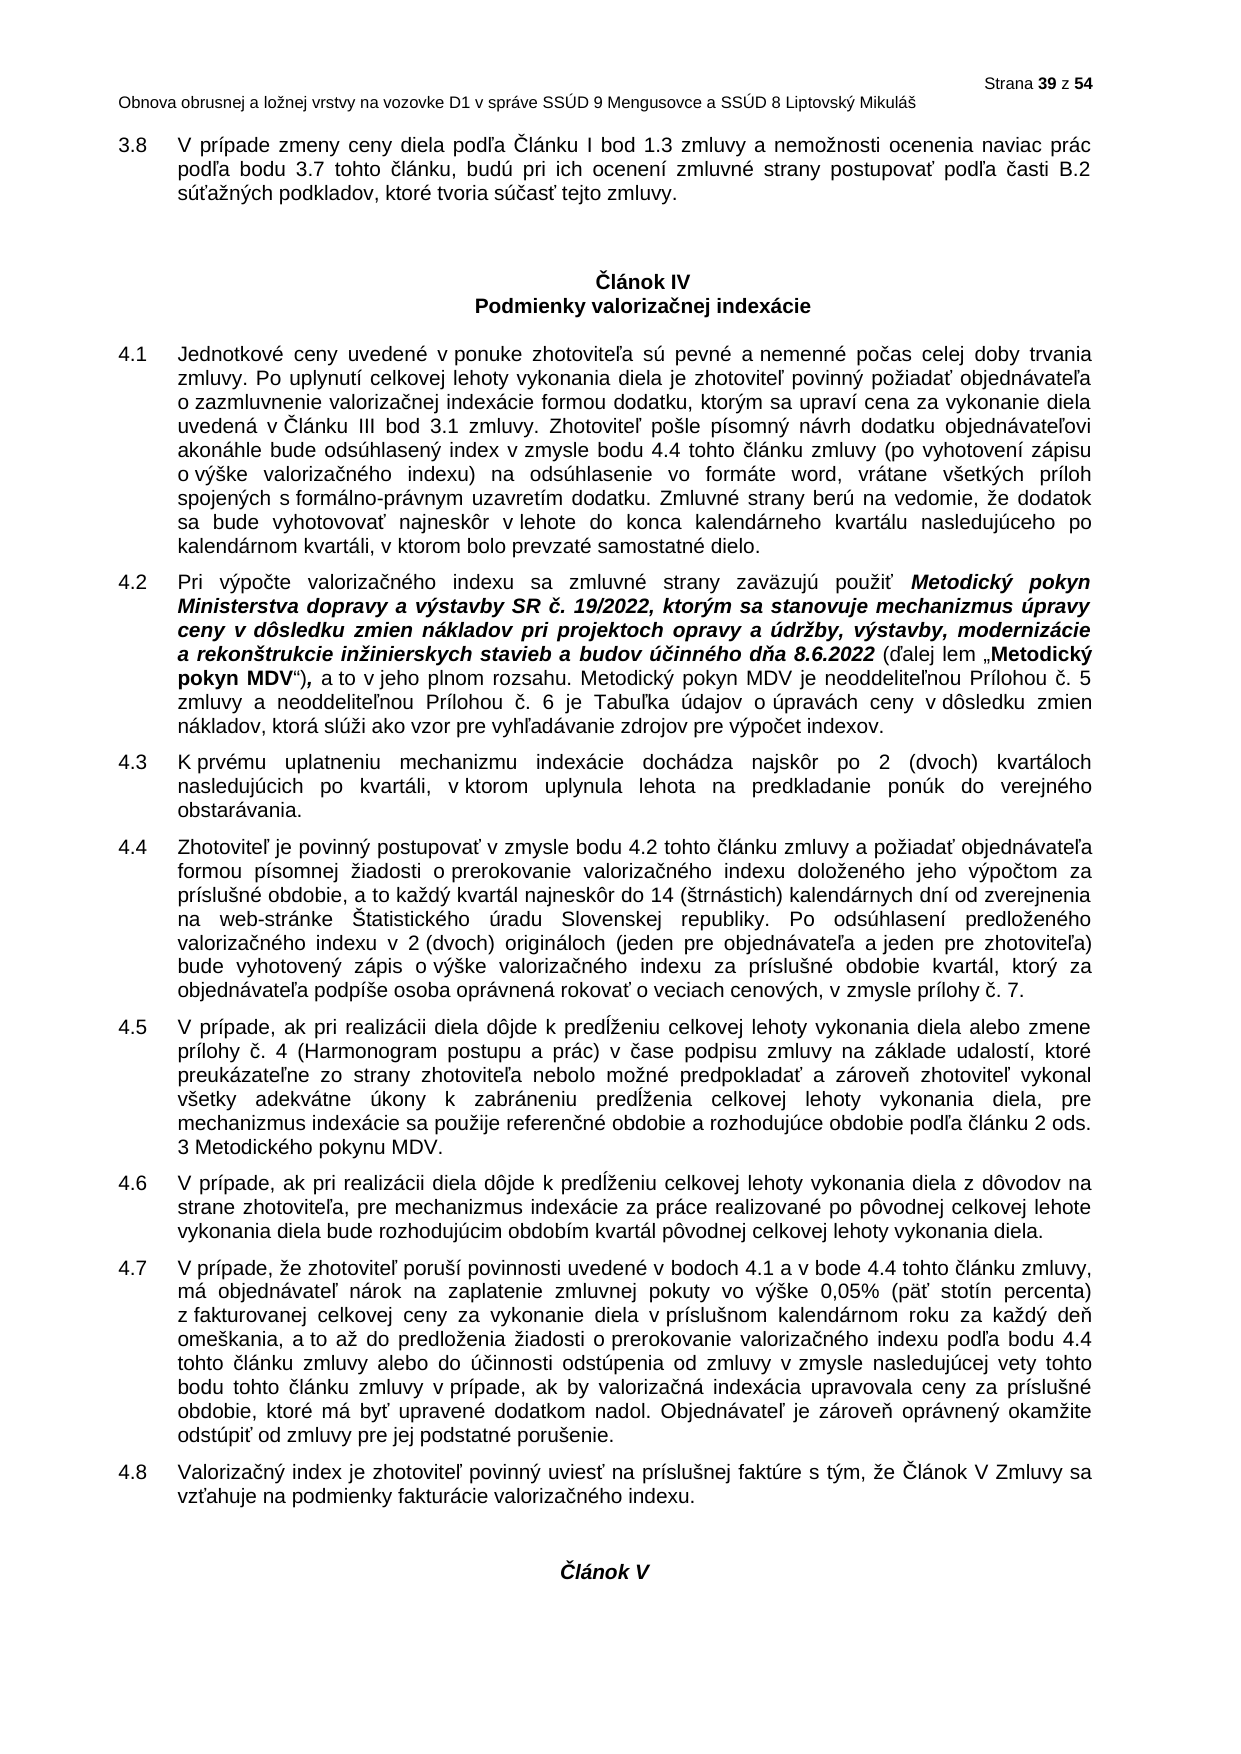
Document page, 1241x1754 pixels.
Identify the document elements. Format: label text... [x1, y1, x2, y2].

list Jednotkové ceny uvedené v ponuke zhotoviteľa sú pevné a nemenné počas celej doby trvania zmluvy. Po uplynutí celkovej lehoty vykonania diela je zhotoviteľ povinný požiadať objednávateľa o zazmluvnenie valorizačnej indexácie formou dodatku, ktorým sa upraví cena za vykonanie diela uvedená v Článku III bod 3.1 zmluvy. Zhotoviteľ pošle písomný návrh dodatku objednávateľovi akonáhle bude odsúhlasený index v zmysle bodu 4.4 tohto článku zmluvy (po vyhotovení zápisu o výške valorizačného indexu) na odsúhlasenie vo formáte word, vrátane všetkých príloh spojených s formálno-právnym uzavretím dodatku. Zmluvné strany berú na vedomie, že dodatok sa bude vyhotovovať najneskôr v lehote do konca kalendárneho kvartálu nasledujúceho po kalendárnom kvartáli, v ktorom bolo prevzaté samostatné dielo. [118, 342, 1092, 557]
list K prvému uplatneniu mechanizmu indexácie dochádza najskôr po 2 (dvoch) kvartáloch nasledujúcich po kvartáli, v ktorom uplynula lehota na predkladanie ponúk do verejného obstarávania. [118, 750, 1092, 822]
list Pri výpočte valorizačného indexu sa zmluvné strany zaväzujú použiť Metodický pokyn Ministerstva dopravy a výstavby SR č. 19/2022, ktorým sa stanovuje mechanizmus úpravy ceny v dôsledku zmien nákladov pri projektoch opravy a údržby, výstavby, modernizácie a rekonštrukcie inžinierskych stavieb a budov účinného dňa 8.6.2022 (ďalej lem „Metodický pokyn MDV“), a to v jeho plnom rozsahu. Metodický pokyn MDV je neoddeliteľnou Prílohou č. 5 zmluvy a neoddeliteľnou Prílohou č. 6 je Tabuľka údajov o úpravách ceny v dôsledku zmien nákladov, ktorá slúži ako vzor pre vyhľadávanie zdrojov pre výpočet indexov. [118, 570, 1092, 738]
list Zhotoviteľ je povinný postupovať v zmysle bodu 4.2 tohto článku zmluvy a požiadať objednávateľa formou písomnej žiadosti o prerokovanie valorizačného indexu doloženého jeho výpočtom za príslušné obdobie, a to každý kvartál najneskôr do 14 (štrnástich) kalendárnych dní od zverejnenia na web-stránke Štatistického úradu Slovenskej republiky. Po odsúhlasení predloženého valorizačného indexu v 2 (dvoch) origináloch (jeden pre objednávateľa a jeden pre zhotoviteľa) bude vyhotovený zápis o výške valorizačného indexu za príslušné obdobie kvartál, ktorý za objednávateľa podpíše osoba oprávnená rokovať o veciach cenových, v zmysle prílohy č. 7. [118, 834, 1092, 1002]
list V prípade, že zhotoviteľ poruší povinnosti uvedené v bodoch 4.1 a v bode 4.4 tohto článku zmluvy, má objednávateľ nárok na zaplatenie zmluvnej pokuty vo výške 0,05% (päť stotín percenta) z fakturovanej celkovej ceny za vykonanie diela v príslušnom kalendárnom roku za každý deň omeškania, a to až do predloženia žiadosti o prerokovanie valorizačného indexu podľa bodu 4.4 tohto článku zmluvy alebo do účinnosti odstúpenia od zmluvy v zmysle nasledujúcej vety tohto bodu tohto článku zmluvy v prípade, ak by valorizačná indexácia upravovala ceny za príslušné obdobie, ktoré má byť upravené dodatkom nadol. Objednávateľ je zároveň oprávnený okamžite odstúpiť od zmluvy pre jej podstatné porušenie. [118, 1255, 1092, 1447]
list V prípade, ak pri realizácii diela dôjde k predĺženiu celkovej lehoty vykonania diela z dôvodov na strane zhotoviteľa, pre mechanizmus indexácie za práce realizované po pôvodnej celkovej lehote vykonania diela bude rozhodujúcim obdobím kvartál pôvodnej celkovej lehoty vykonania diela. [118, 1171, 1092, 1243]
text Článok V [118, 1560, 1092, 1584]
list V prípade, ak pri realizácii diela dôjde k predĺženiu celkovej lehoty vykonania diela alebo zmene prílohy č. 4 (Harmonogram postupu a prác) v čase podpisu zmluvy na základe udalostí, ktoré preukázateľne zo strany zhotoviteľa nebolo možné predpokladať a zároveň zhotoviteľ vykonal všetky adekvátne úkony k zabráneniu predĺženia celkovej lehoty vykonania diela, pre mechanizmus indexácie sa použije referenčné obdobie a rozhodujúce obdobie podľa článku 2 ods. 3 Metodického pokynu MDV. [118, 1015, 1092, 1158]
text Podmienky valorizačnej indexácie [193, 294, 1092, 318]
list Valorizačný index je zhotoviteľ povinný uviesť na príslušnej faktúre s tým, že Článok V Zmluvy sa vzťahuje na podmienky fakturácie valorizačného indexu. [118, 1459, 1092, 1507]
text Článok IV [193, 270, 1092, 294]
list V prípade zmeny ceny diela podľa Článku I bod 1.3 zmluvy a nemožnosti ocenenia naviac prác podľa bodu 3.7 tohto článku, budú pri ich ocenení zmluvné strany postupovať podľa časti B.2 súťažných podkladov, ktoré tvoria súčasť tejto zmluvy. [118, 133, 1092, 205]
